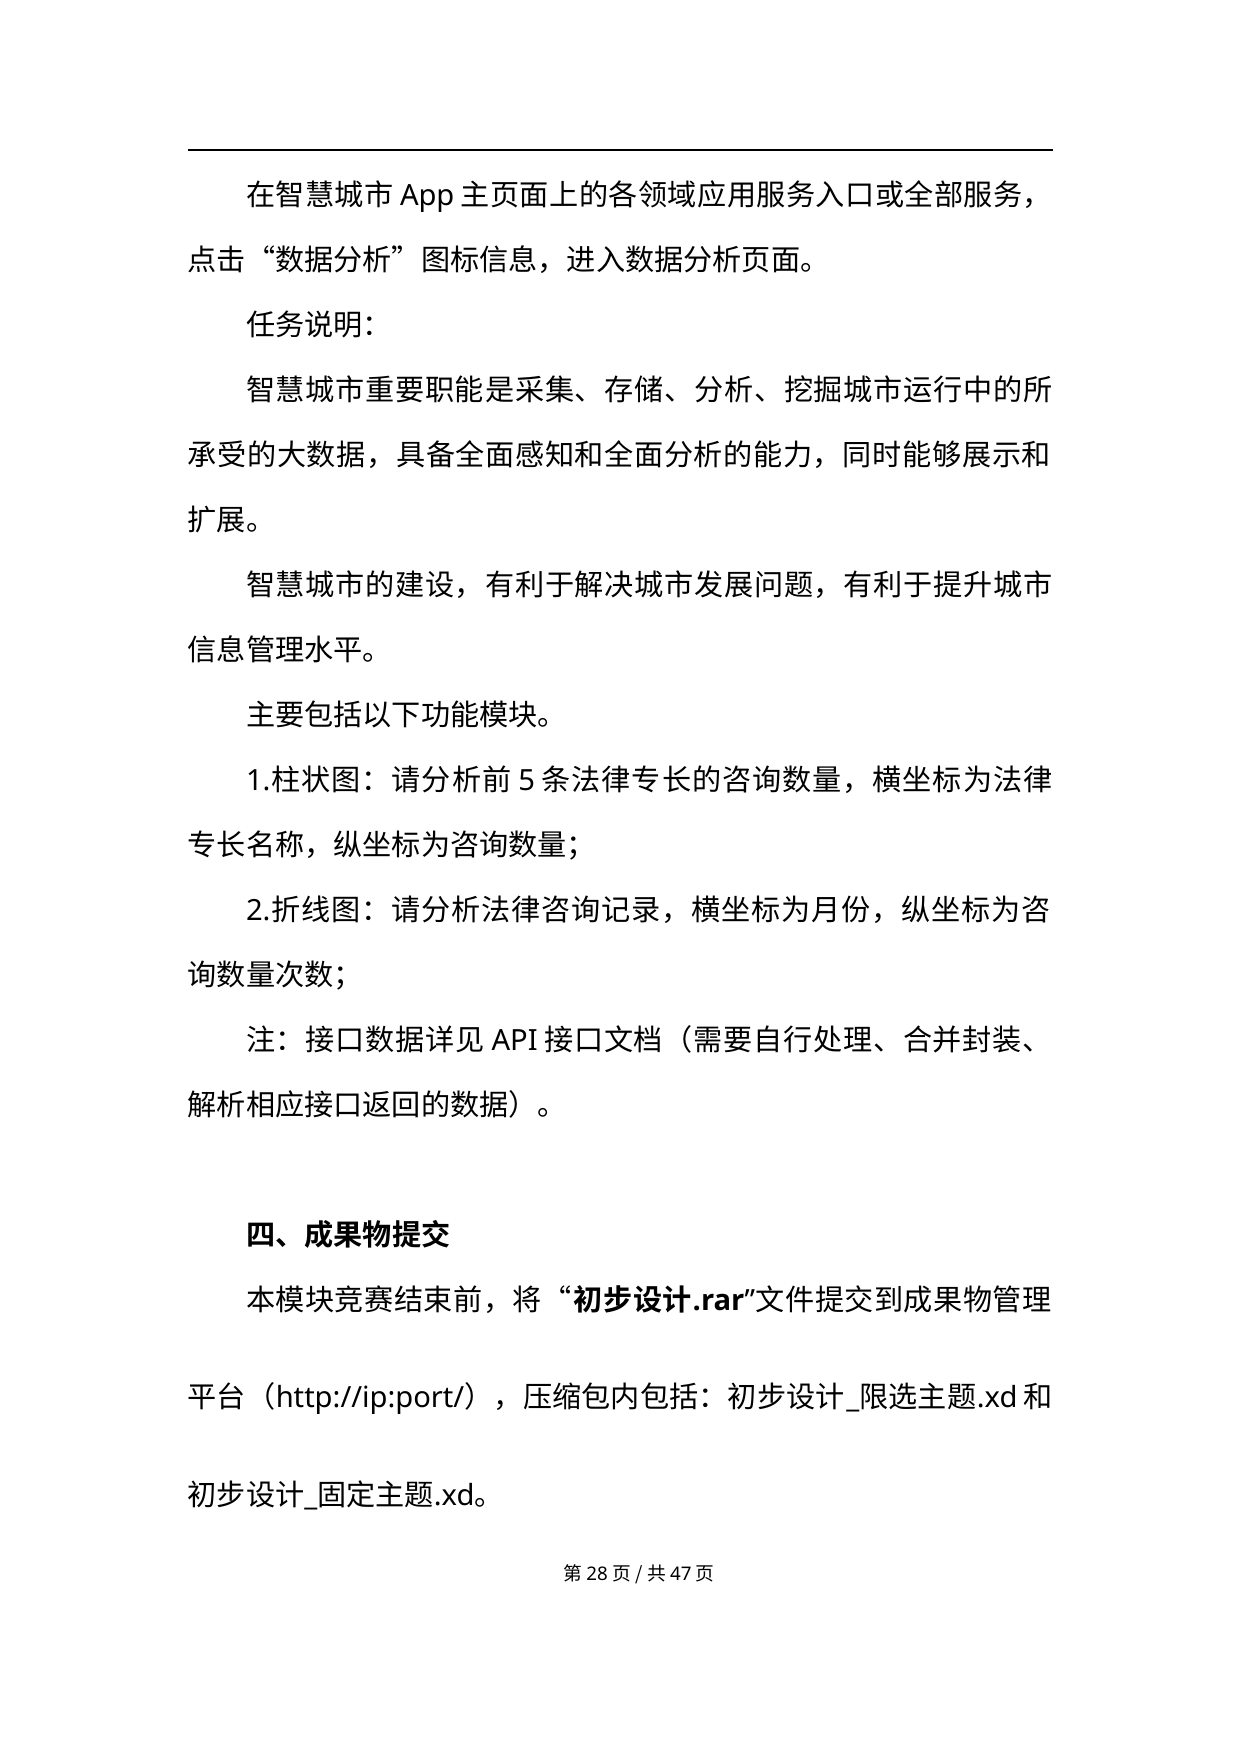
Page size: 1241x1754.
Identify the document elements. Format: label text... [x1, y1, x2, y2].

text 2.折线图：请分析法律咨询记录，横坐标为月份，纵坐标为咨询数量次数； [187, 875, 1053, 1005]
text 智慧城市的建设，有利于解决城市发展问题，有利于提升城市信息管理水平。 [187, 550, 1053, 680]
text 智慧城市重要职能是采集、存储、分析、挖掘城市运行中的所承受的大数据，具备全面感知和全面分析的能力，同时能够展示和扩展。 [187, 355, 1053, 550]
text 本模块竞赛结束前，将“初步设计.rar”文件提交到成果物管理平台（http://ip:port/），压缩包内包括：初步设计_限选主题.xd和初步设计_固定主题.xd。 [187, 1265, 1053, 1525]
text 主要包括以下功能模块。 [187, 680, 1053, 745]
subtitle 四、成果物提交 [187, 1200, 1053, 1265]
text 注：接口数据详见API接口文档（需要自行处理、合并封装、解析相应接口返回的数据）。 [187, 1005, 1053, 1135]
text 在智慧城市App主页面上的各领域应用服务入口或全部服务，点击“数据分析”图标信息，进入数据分析页面。 [187, 160, 1053, 290]
text 1.柱状图：请分析前5条法律专长的咨询数量，横坐标为法律专长名称，纵坐标为咨询数量； [187, 745, 1053, 875]
text 任务说明： [187, 290, 1053, 355]
